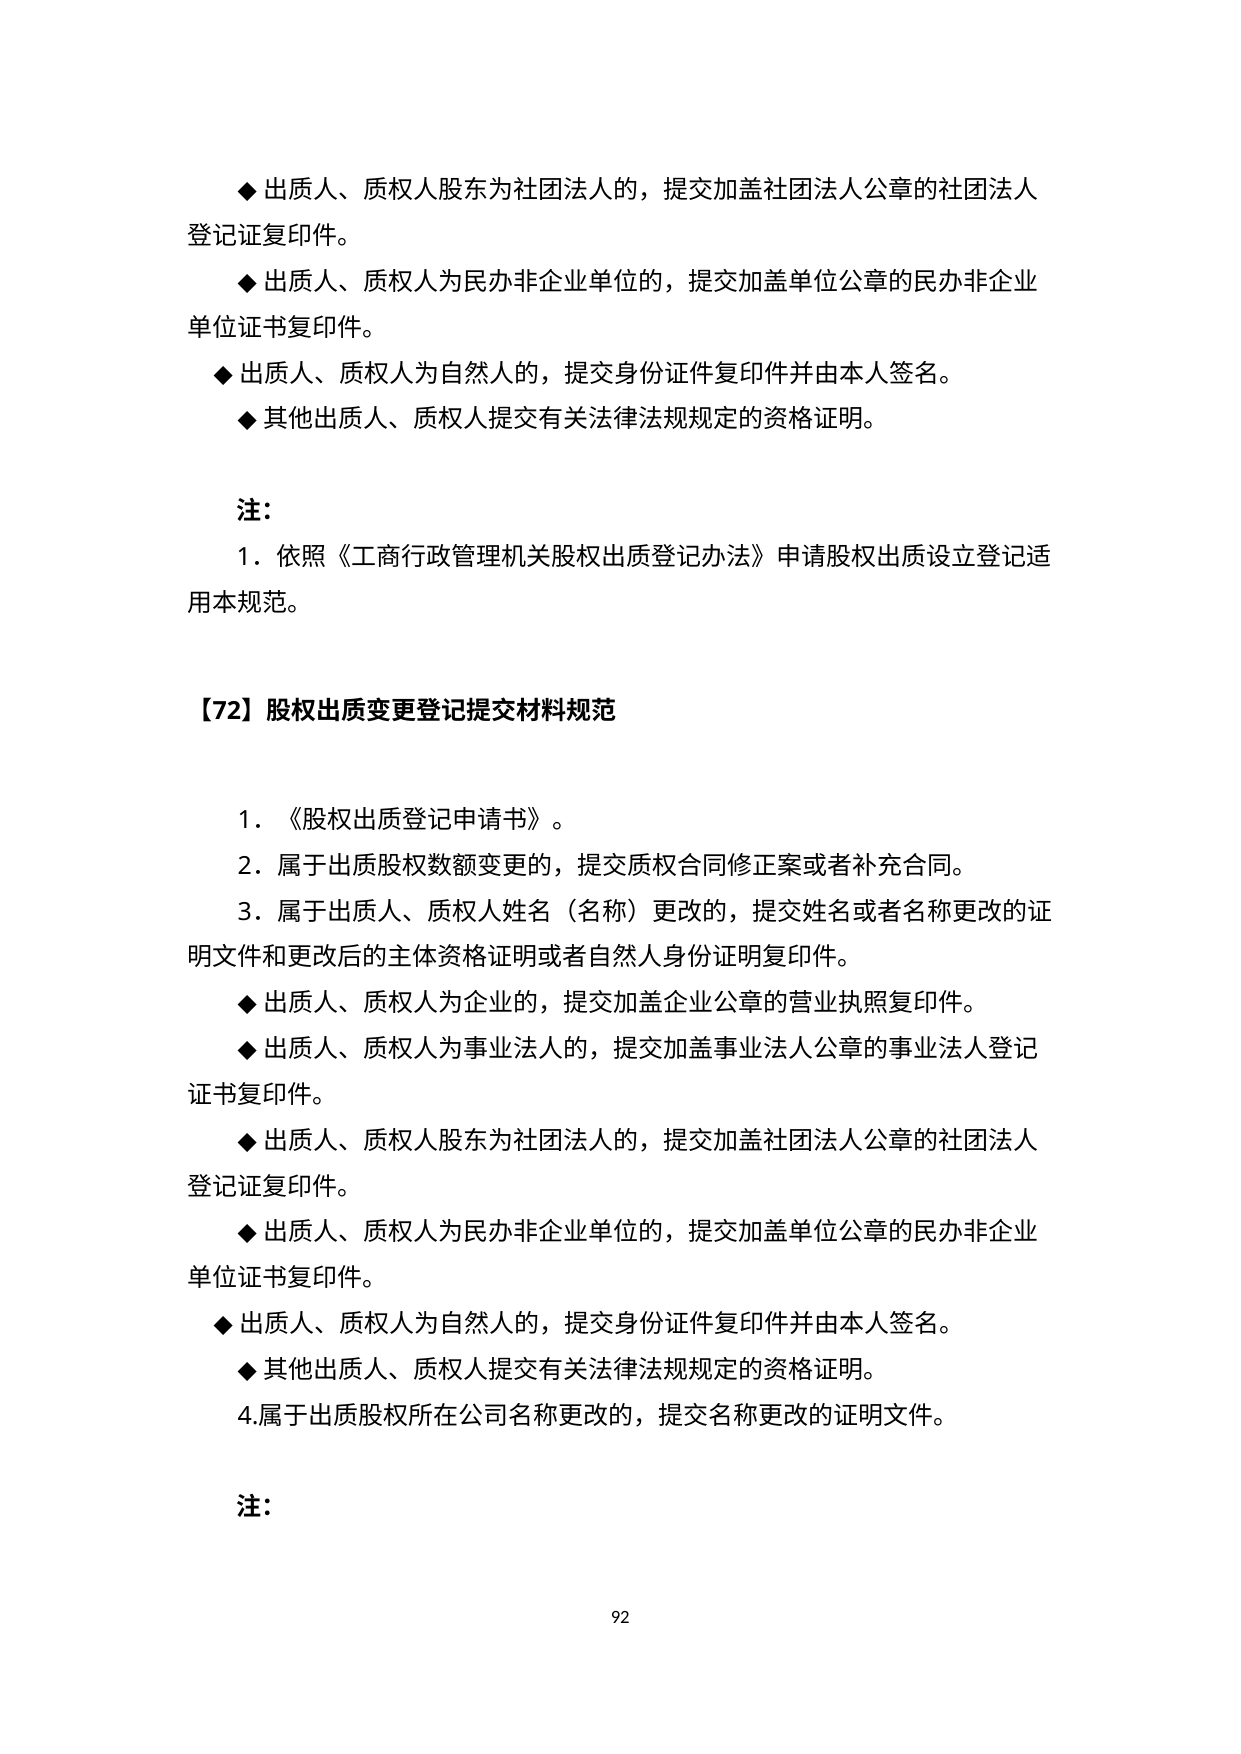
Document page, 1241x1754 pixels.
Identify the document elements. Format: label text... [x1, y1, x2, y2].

text ◆ 出质人、质权人为事业法人的，提交加盖事业法人公章的事业法人登记证书复印件。 [187, 1021, 1053, 1112]
text 2．属于出质股权数额变更的，提交质权合同修正案或者补充合同。 [187, 837, 1053, 883]
text ◆ 出质人、质权人为自然人的，提交身份证件复印件并由本人签名。 [187, 1296, 1053, 1342]
text ◆ 出质人、质权人为民办非企业单位的，提交加盖单位公章的民办非企业单位证书复印件。 [187, 1204, 1053, 1296]
text 1．《股权出质登记申请书》。 [187, 792, 1053, 837]
text ◆ 出质人、质权人为企业的，提交加盖企业公章的营业执照复印件。 [187, 975, 1053, 1021]
text ◆ 出质人、质权人为民办非企业单位的，提交加盖单位公章的民办非企业单位证书复印件。 [187, 254, 1053, 345]
text 注： [187, 483, 1053, 529]
text 3．属于出质人、质权人姓名（名称）更改的，提交姓名或者名称更改的证明文件和更改后的主体资格证明或者自然人身份证明复印件。 [187, 883, 1053, 975]
subtitle 【72】股权出质变更登记提交材料规范 [187, 676, 1053, 741]
text ◆ 出质人、质权人股东为社团法人的，提交加盖社团法人公章的社团法人登记证复印件。 [187, 162, 1053, 254]
text ◆ 其他出质人、质权人提交有关法律法规规定的资格证明。 [187, 1342, 1053, 1387]
text 注： [187, 1479, 1053, 1525]
text ◆ 出质人、质权人股东为社团法人的，提交加盖社团法人公章的社团法人登记证复印件。 [187, 1112, 1053, 1204]
text ◆ 其他出质人、质权人提交有关法律法规规定的资格证明。 [187, 391, 1053, 437]
list 依照《工商行政管理机关股权出质登记办法》申请股权出质设立登记适用本规范。 [187, 529, 1053, 620]
text 4.属于出质股权所在公司名称更改的，提交名称更改的证明文件。 [187, 1387, 1053, 1433]
text ◆ 出质人、质权人为自然人的，提交身份证件复印件并由本人签名。 [187, 345, 1053, 391]
